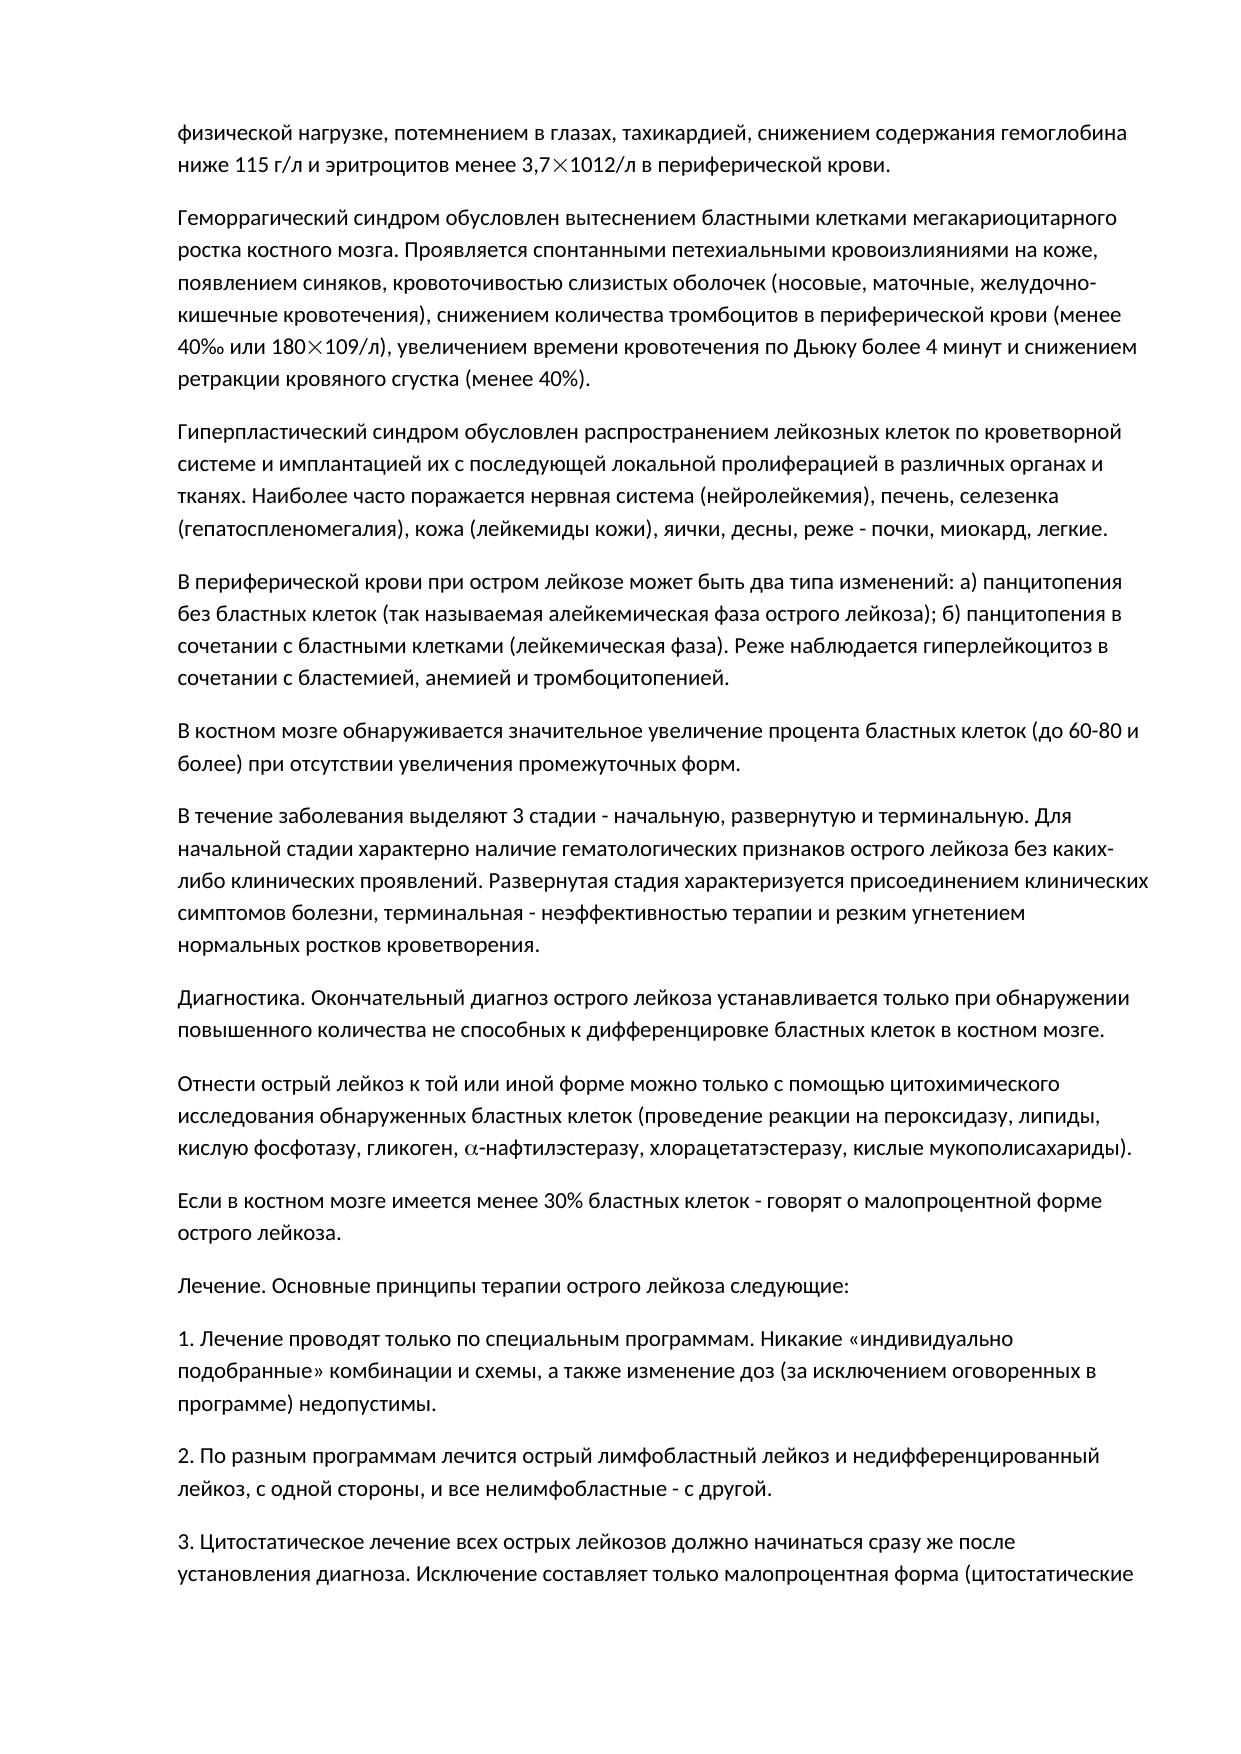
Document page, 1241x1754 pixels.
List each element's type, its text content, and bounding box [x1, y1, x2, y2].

text Если в костном мозге имеется менее 30% бластных клеток - говорят о малопроцентной форме острого лейкоза. [177, 1186, 1152, 1246]
text 2. По разным программам лечится острый лимфобластный лейкоз и недифференцированный лейкоз, с одной стороны, и все нелимфобластные - с другой. [177, 1442, 1152, 1502]
text В костном мозге обнаруживается значительное увеличение процента бластных клеток (до 60-80 и более) при отсутствии увеличения промежуточных форм. [177, 716, 1152, 777]
text Диагностика. Окончательный диагноз острого лейкоза устанавливается только при обнаружении повышенного количества не способных к дифференцировке бластных клеток в костном мозге. [177, 983, 1152, 1044]
text 1. Лечение проводят только по специальным программам. Никакие «индивидуально подобранные» комбинации и схемы, а также изменение доз (за исключением оговоренных в программе) недопустимы. [177, 1324, 1152, 1417]
text Лечение. Основные принципы терапии острого лейкоза следующие: [177, 1271, 1152, 1299]
text Геморрагический синдром обусловлен вытеснением бластными клетками мегакариоцитарного ростка костного мозга. Проявляется спонтанными петехиальными кровоизлияниями на коже, появлением синяков, кровоточивостью слизистых оболочек (носовые, маточные, желудочно-кишечные кровотечения), снижением количества тромбоцитов в периферической крови (менее 40‰ или 180109/л), увеличением времени кровотечения по Дьюку более 4 минут и снижением ретракции кровяного сгустка (менее 40%). [177, 203, 1152, 392]
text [177, 1527, 1152, 1587]
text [177, 118, 1152, 178]
text В периферической крови при остром лейкозе может быть два типа изменений: а) панцитопения без бластных клеток (так называемая алейкемическая фаза острого лейкоза); б) панцитопения в сочетании с бластными клетками (лейкемическая фаза). Реже наблюдается гиперлейкоцитоз в сочетании с бластемией, анемией и тромбоцитопенией. [177, 567, 1152, 691]
text В течение заболевания выделяют 3 стадии - начальную, развернутую и терминальную. Для начальной стадии характерно наличие гематологических признаков острого лейкоза без каких-либо клинических проявлений. Развернутая стадия характеризуется присоединением клинических симптомов болезни, терминальная - неэффективностью терапии и резким угнетением нормальных ростков кроветворения. [177, 802, 1152, 958]
text Отнести острый лейкоз к той или иной форме можно только с помощью цитохимического исследования обнаруженных бластных клеток (проведение реакции на пероксидазу, липиды, кислую фосфотазу, гликоген, -нафтилэстеразу, хлорацетатэстеразу, кислые мукополисахариды). [177, 1069, 1152, 1161]
text Гиперпластический синдром обусловлен распространением лейкозных клеток по кроветворной системе и имплантацией их с последующей локальной пролиферацией в различных органах и тканях. Наиболее часто поражается нервная система (нейролейкемия), печень, селезенка (гепатоспленомегалия), кожа (лейкемиды кожи), яички, десны, реже - почки, миокард, легкие. [177, 417, 1152, 542]
